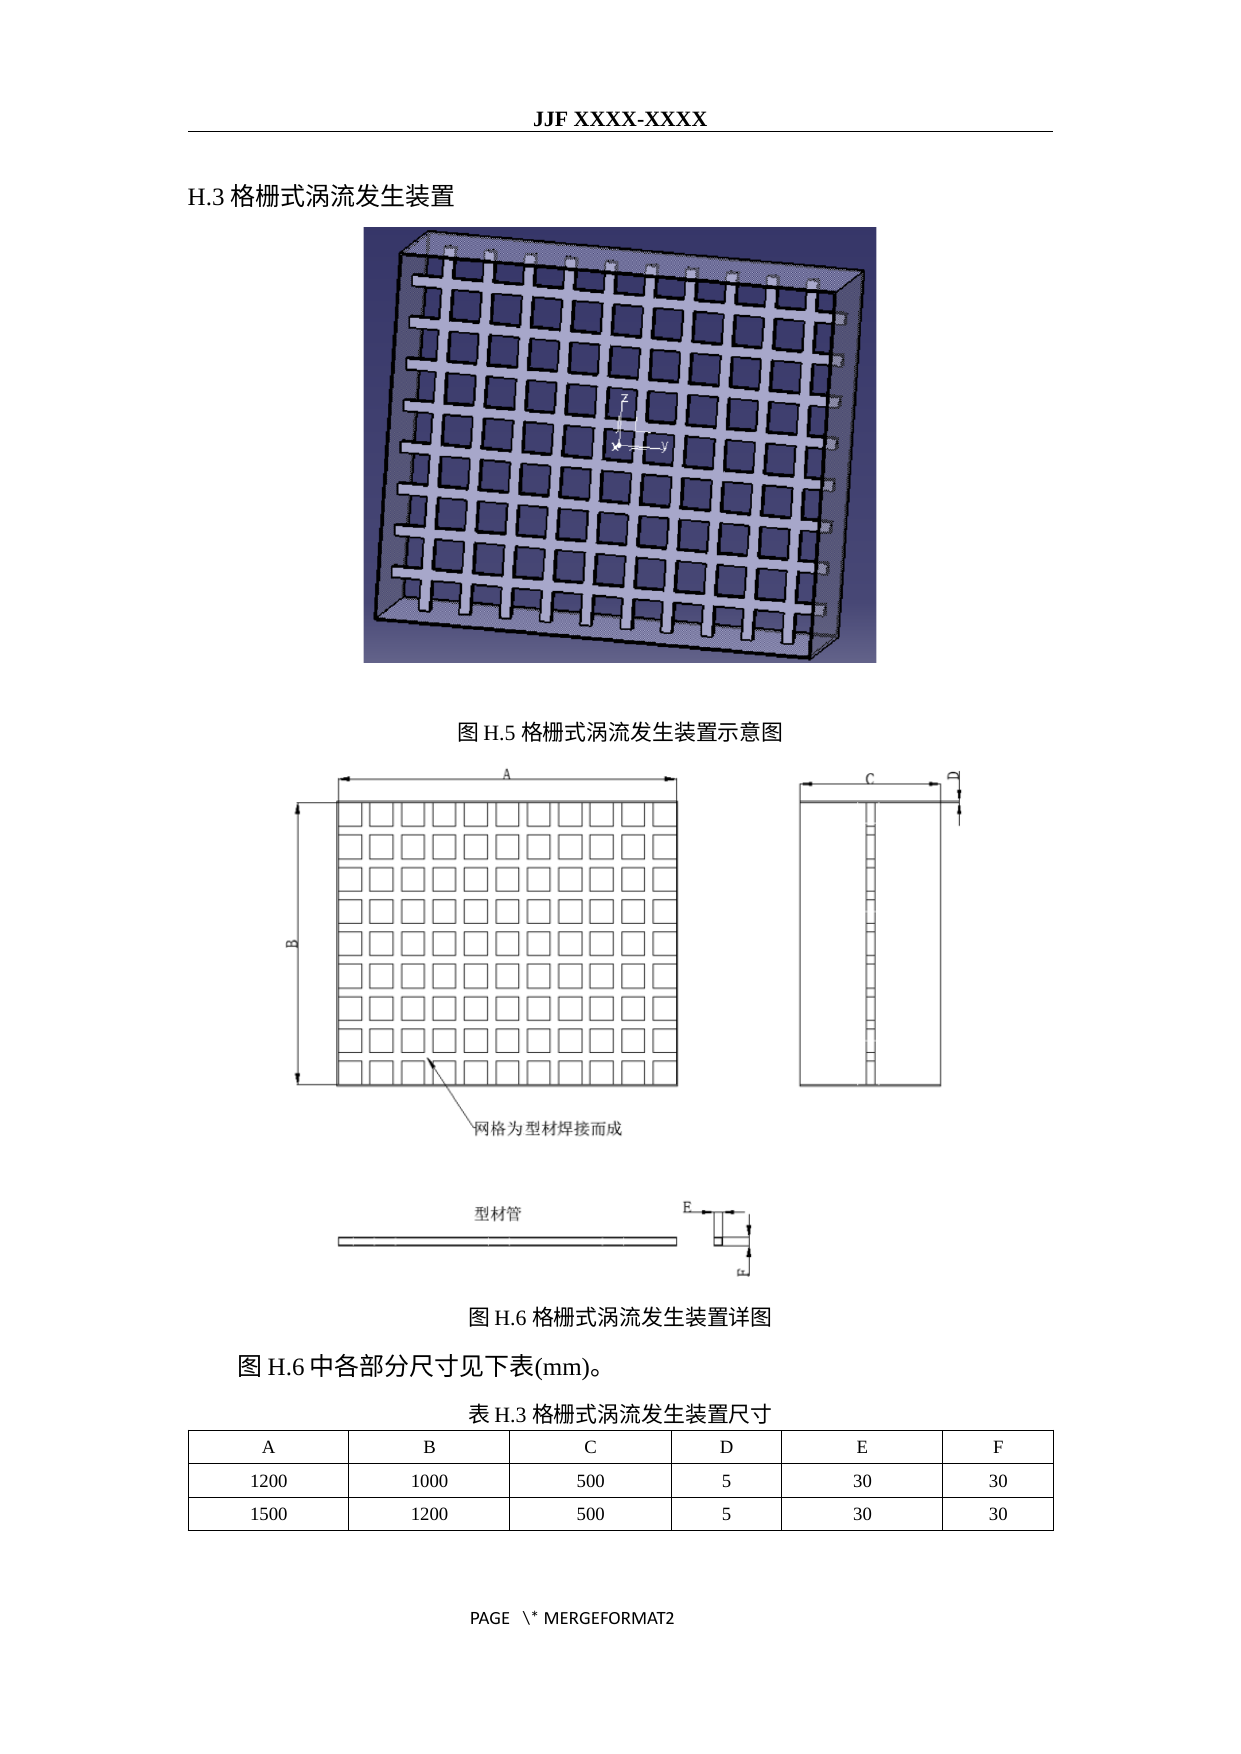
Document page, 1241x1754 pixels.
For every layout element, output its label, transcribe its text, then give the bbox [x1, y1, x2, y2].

text 图H.6中各部分尺寸见下表(mm)。 [187, 1332, 1053, 1397]
text H.3 格栅式涡流发生装置 [187, 162, 1053, 227]
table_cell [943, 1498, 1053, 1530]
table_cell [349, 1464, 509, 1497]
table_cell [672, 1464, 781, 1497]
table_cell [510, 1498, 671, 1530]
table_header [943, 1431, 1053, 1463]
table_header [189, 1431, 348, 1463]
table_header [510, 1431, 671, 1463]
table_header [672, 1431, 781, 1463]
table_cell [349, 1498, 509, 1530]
picture [363, 227, 877, 663]
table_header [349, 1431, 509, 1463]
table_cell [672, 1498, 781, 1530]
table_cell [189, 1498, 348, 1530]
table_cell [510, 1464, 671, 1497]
text 图H.6 格栅式涡流发生装置详图 [187, 1299, 1053, 1332]
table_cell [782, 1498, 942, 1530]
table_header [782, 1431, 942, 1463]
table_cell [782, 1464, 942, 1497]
picture [254, 747, 986, 1282]
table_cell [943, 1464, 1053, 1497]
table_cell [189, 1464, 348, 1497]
text 图H.5 格栅式涡流发生装置示意图 [187, 714, 1053, 747]
text 表H.3 格栅式涡流发生装置尺寸 [187, 1397, 1053, 1429]
